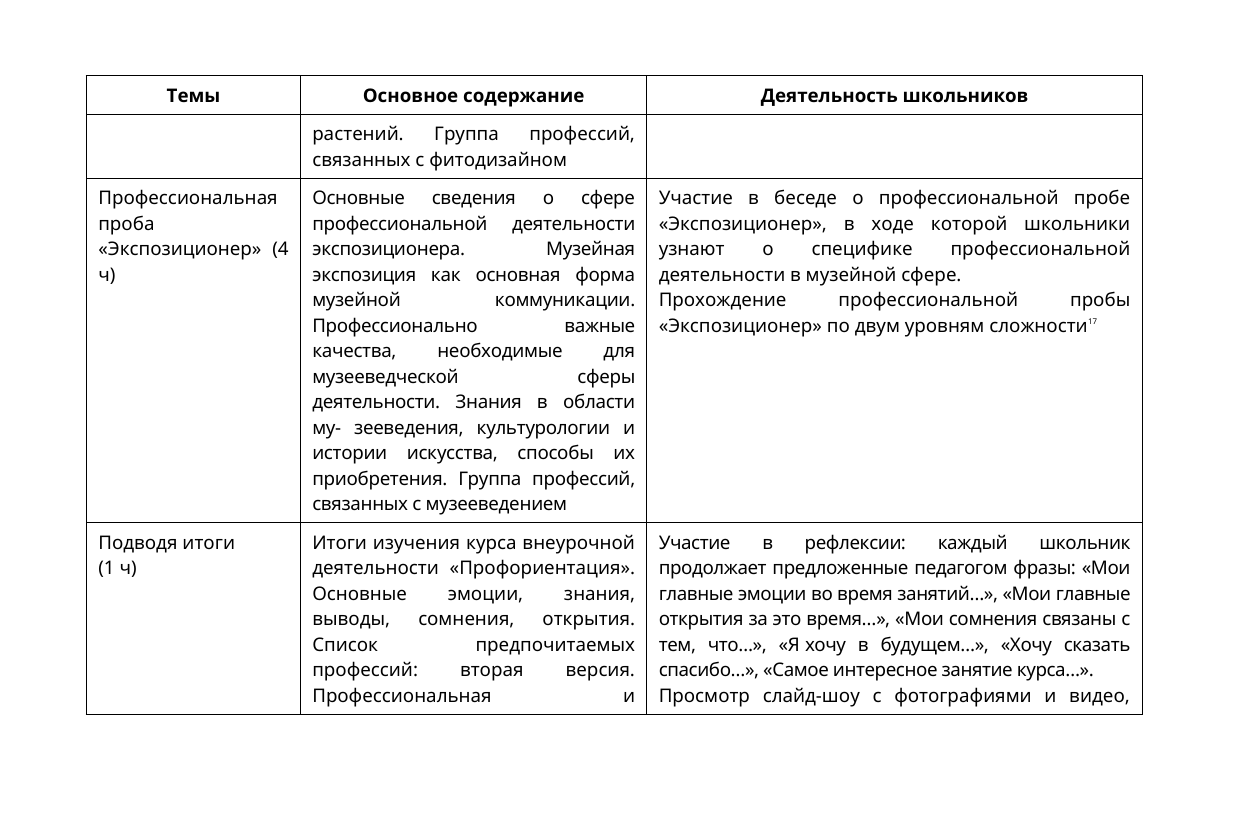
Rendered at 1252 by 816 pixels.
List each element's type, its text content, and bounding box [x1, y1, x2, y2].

table_cell Участие в беседе о профессиональной пробе «Экспозиционер», в ходе которой школьники узнают о специфике профессиональной деятельности в музейной сфере. Прохождение профессиональной пробы «Экспозиционер» по двум уровням сложности17 [647, 179, 1142, 522]
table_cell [301, 115, 646, 177]
table_header Темы [87, 76, 300, 113]
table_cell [87, 115, 300, 177]
table_header Деятельность школьников [647, 76, 1142, 113]
table_header Основное содержание [301, 76, 646, 113]
table_cell Профессиональная проба «Экспозиционер» (4 ч) [87, 179, 300, 522]
table_cell Основные сведения о сфере профессиональной деятельности экспозиционера. Музейная экспозиция как основная форма музейной коммуникации. Профессионально важные качества, необходимые для музееведческой сферы деятельности. Знания в области му- зееведения, культурологии и истории искусства, способы их приобретения. Группа профессий, связанных с музееведением [301, 179, 646, 522]
table_cell Подводя итоги (1 ч) [87, 523, 300, 714]
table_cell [647, 115, 1142, 177]
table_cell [301, 523, 646, 714]
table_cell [647, 523, 1142, 714]
